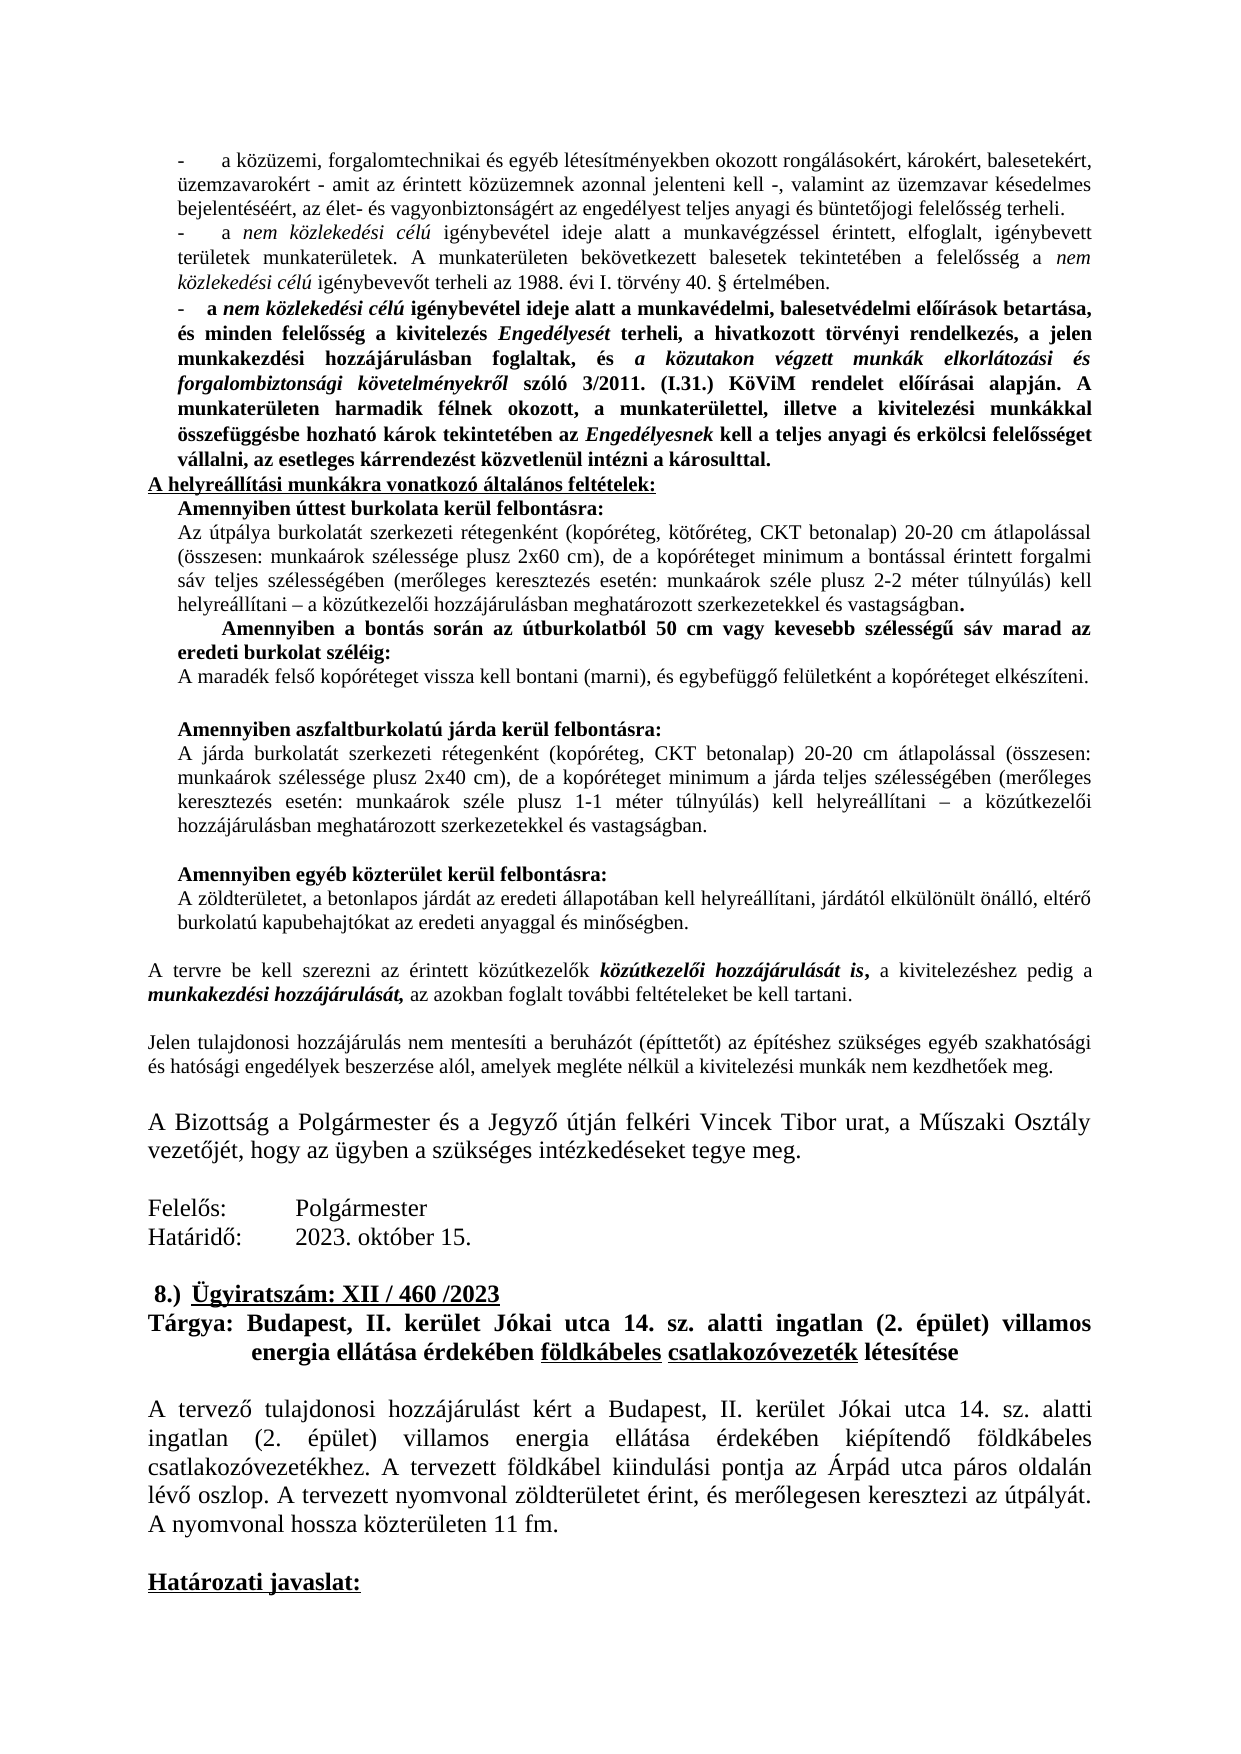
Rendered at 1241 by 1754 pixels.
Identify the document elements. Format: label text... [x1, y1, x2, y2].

text Határozati javaslat: [148, 1567, 1093, 1596]
text Tárgya: Budapest, II. kerület Jókai utca 14. sz. alatti ingatlan (2. épület) villamos energia ellátása érdekében földkábeles csatlakozóvezeték létesítése [148, 1308, 1093, 1366]
text Amennyiben úttest burkolata kerül felbontásra: [177, 496, 1093, 520]
text Határidő: 2023. október 15. [148, 1222, 1093, 1251]
list a közüzemi, forgalomtechnikai és egyéb létesítményekben okozott rongálásokért, károkért, balesetekért, üzemzavarokért - amit az érintett közüzemnek azonnal jelenteni kell -, valamint az üzemzavar késedelmes bejelentéséért, az élet- és vagyonbiztonságért az engedélyest teljes anyagi és büntetőjogi felelősség terheli. [177, 148, 1093, 220]
text A maradék felső kopóréteget vissza kell bontani (marni), és egybefüggő felületként a kopóréteget elkészíteni. [177, 664, 1093, 688]
text A Bizottság a Polgármester és a Jegyző útján felkéri Vincek Tibor urat, a Műszaki Osztály vezetőjét, hogy az ügyben a szükséges intézkedéseket tegye meg. [148, 1107, 1093, 1164]
text A tervre be kell szerezni az érintett közútkezelők közútkezelői hozzájárulását is, a kivitelezéshez pedig a munkakezdési hozzájárulását, az azokban foglalt további feltételeket be kell tartani. [148, 958, 1093, 1006]
list a nem közlekedési célú igénybevétel ideje alatt a munkavédelmi, balesetvédelmi előírások betartása, és minden felelősség a kivitelezés Engedélyesét terheli, a hivatkozott törvényi rendelkezés, a jelen munkakezdési hozzájárulásban foglaltak, és a közutakon végzett munkák elkorlátozási és forgalombiztonsági követelményekről szóló 3/2011. (I.31.) KöViM rendelet előírásai alapján. A munkaterületen harmadik félnek okozott, a munkaterülettel, illetve a kivitelezési munkákkal összefüggésbe hozható károk tekintetében az Engedélyesnek kell a teljes anyagi és erkölcsi felelősséget vállalni, az esetleges kárrendezést közvetlenül intézni a károsulttal. [177, 295, 1093, 471]
text Amennyiben aszfaltburkolatú járda kerül felbontásra: [177, 717, 1093, 741]
text A tervező tulajdonosi hozzájárulást kért a Budapest, II. kerület Jókai utca 14. sz. alatti ingatlan (2. épület) villamos energia ellátása érdekében kiépítendő földkábeles csatlakozóvezetékhez. A tervezett földkábel kiindulási pontja az Árpád utca páros oldalán lévő oszlop. A tervezett nyomvonal zöldterületet érint, és merőlegesen keresztezi az útpályát. A nyomvonal hossza közterületen 11 fm. [148, 1394, 1093, 1538]
text A helyreállítási munkákra vonatkozó általános feltételek: [148, 472, 1093, 496]
text Felelős: Polgármester [148, 1193, 1093, 1222]
text Amennyiben a bontás során az útburkolatból 50 cm vagy kevesebb szélességű sáv marad az eredeti burkolat széléig: [177, 616, 1093, 664]
text A járda burkolatát szerkezeti rétegenként (kopóréteg, CKT betonalap) 20-20 cm átlapolással (összesen: munkaárok szélessége plusz 2x40 cm), de a kopóréteget minimum a járda teljes szélességében (merőleges keresztezés esetén: munkaárok széle plusz 1-1 méter túlnyúlás) kell helyreállítani – a közútkezelői hozzájárulásban meghatározott szerkezetekkel és vastagságban. [177, 741, 1093, 837]
text Amennyiben egyéb közterület kerül felbontásra: [177, 862, 1093, 886]
list Ügyiratszám: XII / 460 /2023 [154, 1279, 1093, 1308]
text A zöldterületet, a betonlapos járdát az eredeti állapotában kell helyreállítani, járdától elkülönült önálló, eltérő burkolatú kapubehajtókat az eredeti anyaggal és minőségben. [177, 886, 1093, 934]
text Az útpálya burkolatát szerkezeti rétegenként (kopóréteg, kötőréteg, CKT betonalap) 20-20 cm átlapolással (összesen: munkaárok szélessége plusz 2x60 cm), de a kopóréteget minimum a bontással érintett forgalmi sáv teljes szélességében (merőleges keresztezés esetén: munkaárok széle plusz 2-2 méter túlnyúlás) kell helyreállítani – a közútkezelői hozzájárulásban meghatározott szerkezetekkel és vastagságban. [177, 520, 1093, 616]
text Jelen tulajdonosi hozzájárulás nem mentesíti a beruházót (építtetőt) az építéshez szükséges egyéb szakhatósági és hatósági engedélyek beszerzése alól, amelyek megléte nélkül a kivitelezési munkák nem kezdhetőek meg. [148, 1030, 1093, 1078]
list a nem közlekedési célú igénybevétel ideje alatt a munkavégzéssel érintett, elfoglalt, igénybevett területek munkaterületek. A munkaterületen bekövetkezett balesetek tekintetében a felelősség a nem közlekedési célú igénybevevőt terheli az 1988. évi I. törvény 40. § értelmében. [177, 220, 1093, 294]
